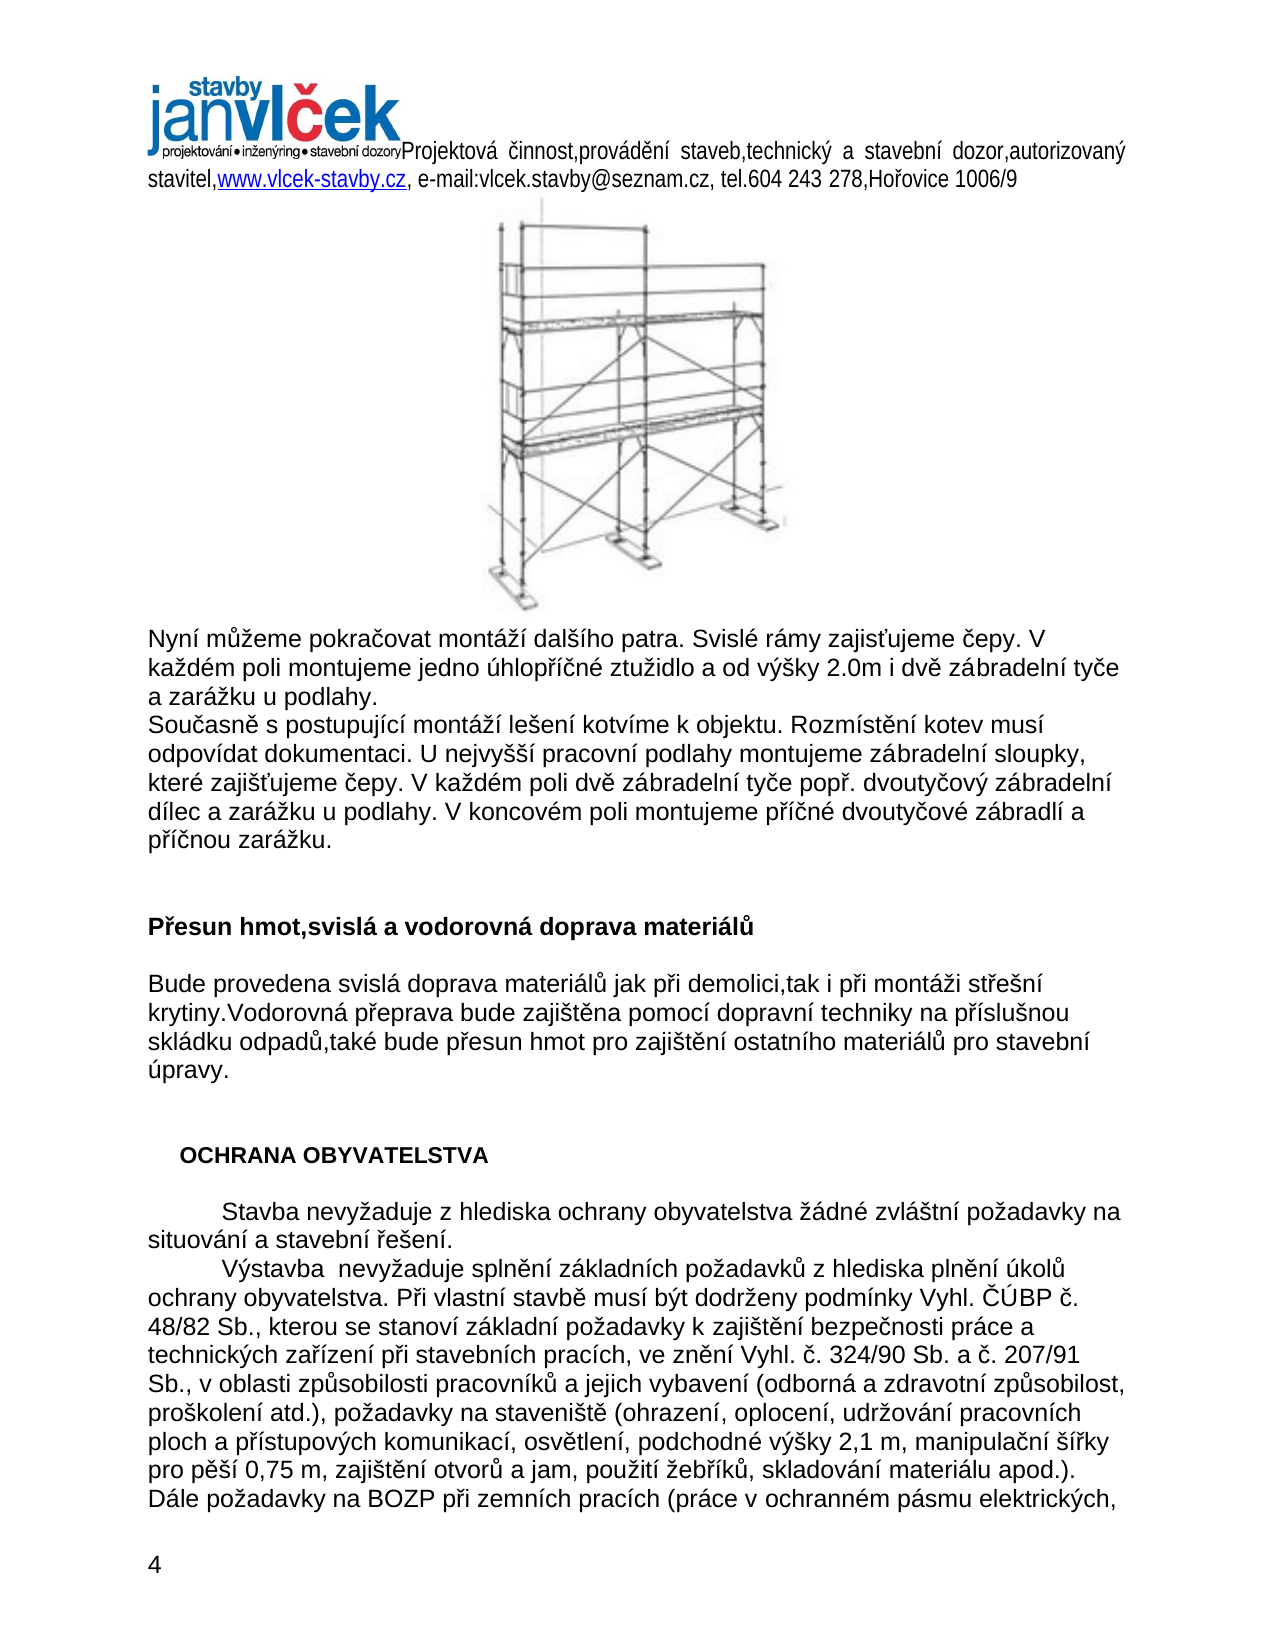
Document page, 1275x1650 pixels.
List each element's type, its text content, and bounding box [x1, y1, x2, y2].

text Nyní můžeme pokračovat montáží dalšího patra. Svislé rámy zajisťujeme čepy. V každém poli montujeme jedno úhlopříčné ztužidlo a od výšky 2.0m i dvě zábradelní tyče a zarážku u podlahy. [148, 624, 1127, 710]
picture [481, 192, 794, 625]
text Přesun hmot,svislá a vodorovná doprava materiálů [148, 912, 1127, 940]
text Současně s postupující montáží lešení kotvíme k objektu. Rozmístění kotev musí odpovídat dokumentaci. U nejvyšší pracovní podlahy montujeme zábradelní sloupky, které zajišťujeme čepy. V každém poli dvě zábradelní tyče popř. dvoutyčový zábradelní dílec a zarážku u podlahy. V koncovém poli montujeme příčné dvoutyčové zábradlí a příčnou zarážku. [148, 710, 1127, 854]
text Bude provedena svislá doprava materiálů jak při demolici,tak i při montáži střešní krytiny.Vodorovná přeprava bude zajištěna pomocí dopravní techniky na příslušnou skládku odpadů,také bude přesun hmot pro zajištění ostatního materiálů pro stavební úpravy. [148, 969, 1127, 1084]
picture [147, 76, 401, 159]
text OCHRANA OBYVATELSTVA [148, 1142, 1127, 1168]
text Stavba nevyžaduje z hlediska ochrany obyvatelstva žádné zvláštní požadavky na situování a stavební řešení. [148, 1197, 1127, 1254]
